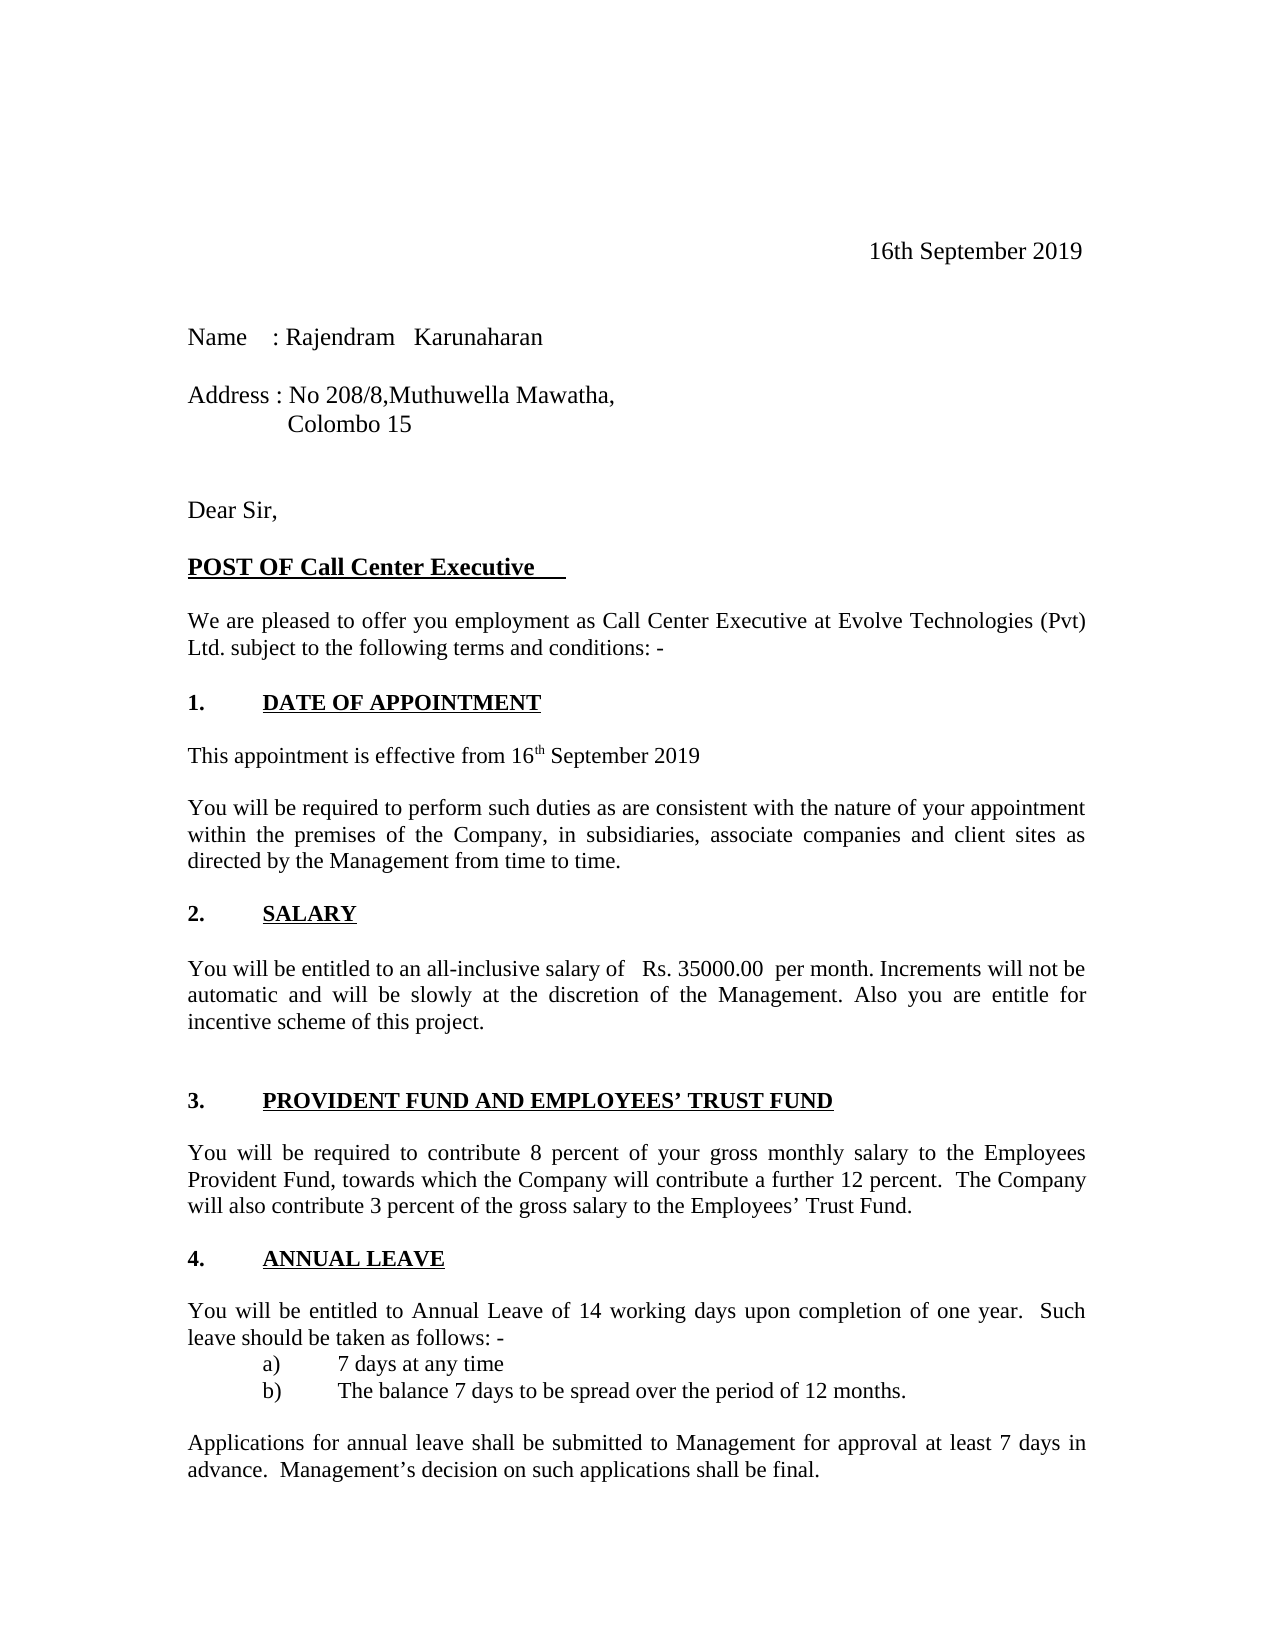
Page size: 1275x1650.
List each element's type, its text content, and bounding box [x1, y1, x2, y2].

list 7 days at any time [262, 1350, 1087, 1377]
text This appointment is effective from 16th September 2019 [187, 742, 1087, 768]
text You will be required to perform such duties as are consistent with the nature of your appointment within the premises of the Company, in subsidiaries, associate companies and client sites as directed by the Management from time to time. [187, 794, 1087, 873]
text Address : No 208/8,Muthuwella Mawatha, [187, 380, 1087, 409]
text 3. PROVIDENT FUND AND EMPLOYEES’ TRUST FUND [187, 1087, 1087, 1113]
text Dear Sir, [94, 495, 1087, 524]
text Name : Rajendram Karunaharan [187, 322, 1087, 351]
text Colombo 15 [187, 409, 1087, 437]
text We are pleased to offer you employment as Call Center Executive at Evolve Technologies (Pvt) Ltd. subject to the following terms and conditions: - [187, 608, 1087, 660]
text 1. DATE OF APPOINTMENT [187, 689, 1087, 715]
text Applications for annual leave shall be submitted to Management for approval at least 7 days in advance. Management’s decision on such applications shall be final. [187, 1429, 1087, 1482]
list The balance 7 days to be spread over the period of 12 months. [262, 1377, 1087, 1403]
text POST OF Call Center Executive [187, 552, 1087, 581]
text 4. ANNUAL LEAVE [187, 1245, 1087, 1271]
text You will be required to contribute 8 percent of your gross monthly salary to the Employees Provident Fund, towards which the Company will contribute a further 12 percent. The Company will also contribute 3 percent of the gross salary to the Employees’ Trust Fund. [187, 1139, 1087, 1218]
text You will be entitled to Annual Leave of 14 working days upon completion of one year. Such leave should be taken as follows: - [187, 1298, 1087, 1350]
text 16th September 2019 [187, 236, 1087, 265]
text You will be entitled to an all-inclusive salary of Rs. 35000.00 per month. Increments will not be automatic and will be slowly at the discretion of the Management. Also you are entitle for incentive scheme of this project. [187, 955, 1087, 1034]
text 2. SALARY [187, 900, 1087, 926]
